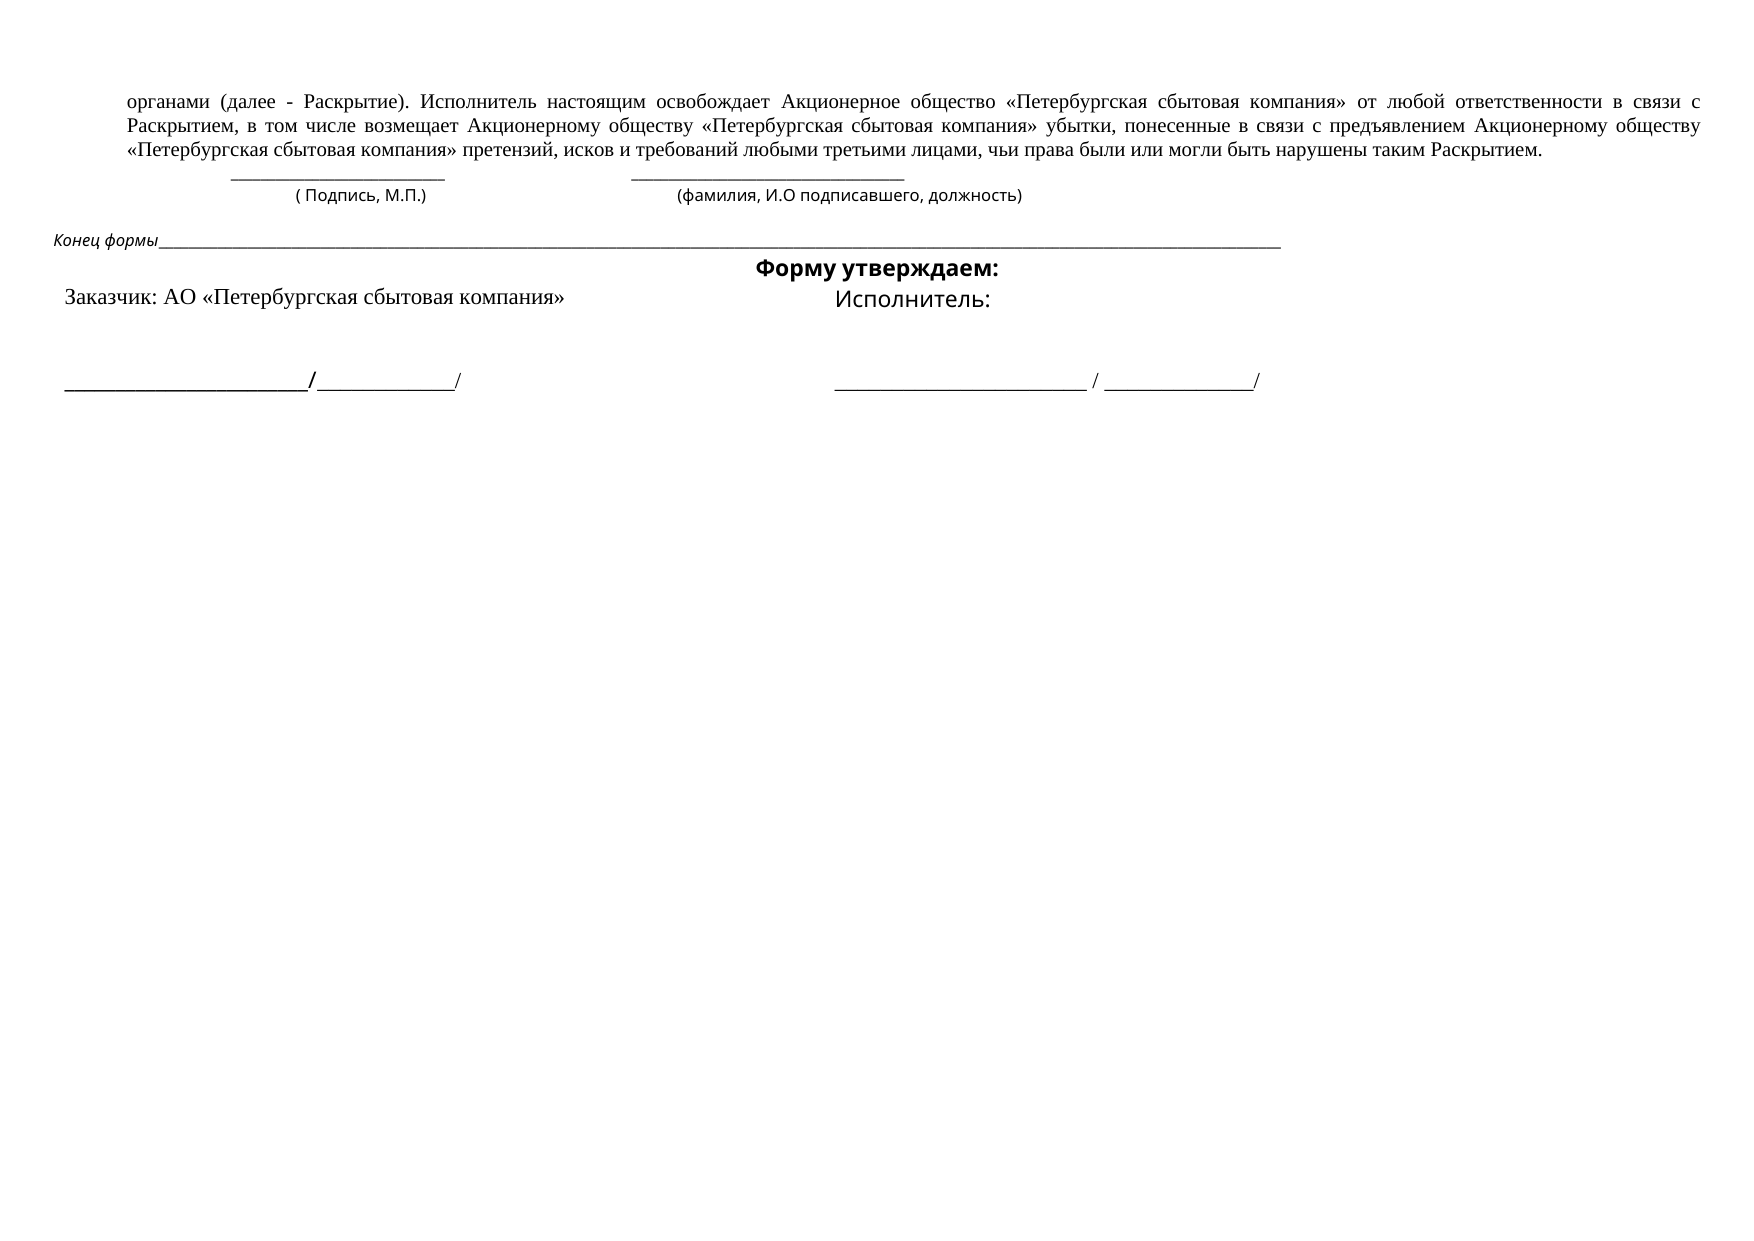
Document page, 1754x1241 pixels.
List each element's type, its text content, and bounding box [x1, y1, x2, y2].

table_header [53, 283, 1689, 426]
text Форму утверждаем: [53, 252, 1701, 283]
text Конец формы________________________________________________________________________________________________________________________________________________________ [53, 229, 1701, 252]
text ( Подпись, М.П.) (фамилия, И.О подписавшего, должность) [53, 183, 1701, 206]
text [53, 89, 1701, 161]
text _____________________________ _____________________________________ [53, 161, 1701, 183]
